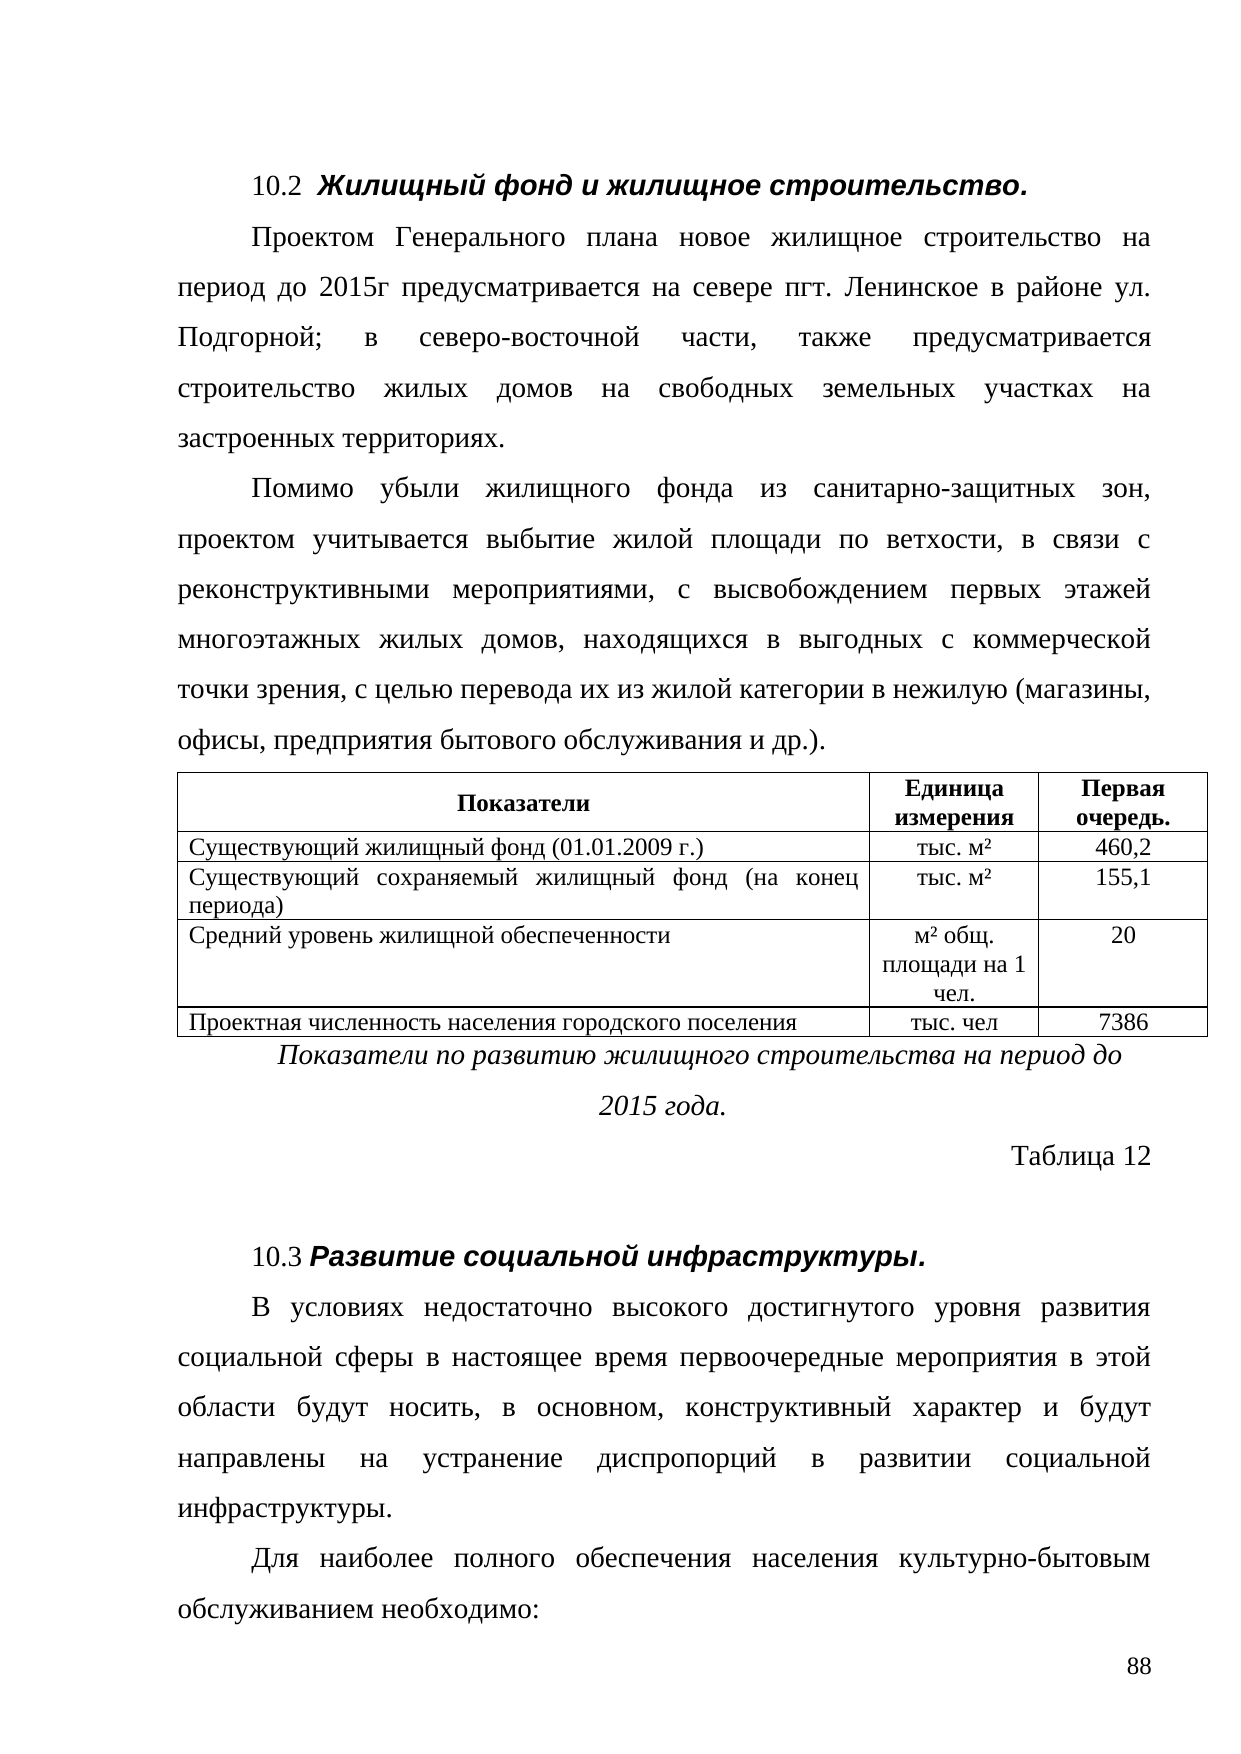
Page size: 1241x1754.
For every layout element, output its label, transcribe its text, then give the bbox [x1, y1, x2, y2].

text Для наиболее полного обеспечения населения культурно-бытовым обслуживанием необходимо: [177, 1541, 1152, 1624]
subtitle Жилищный фонд и жилищное строительство. [177, 168, 1152, 202]
text Таблица 12 [177, 1138, 1152, 1171]
table_cell тыс. м² [870, 832, 1038, 861]
table_cell Проектная численность населения городского поселения [178, 1008, 869, 1036]
text Помимо убыли жилищного фонда из санитарно-защитных зон, проектом учитывается выбытие жилой площади по ветхости, в связи с реконструктивными мероприятиями, с высвобождением первых этажей многоэтажных жилых домов, находящихся в выгодных с коммерческой точки зрения, с целью перевода их из жилой категории в нежилую (магазины, офисы, предприятия бытового обслуживания и др.). [177, 470, 1152, 756]
table_header Единица измерения [870, 773, 1038, 831]
table_cell Средний уровень жилищной обеспеченности [178, 920, 869, 1006]
table_cell тыс. чел [870, 1008, 1038, 1036]
subtitle Развитие социальной инфраструктуры. [177, 1238, 1152, 1272]
table_cell Существующий сохраняемый жилищный фонд (на конец периода) [178, 862, 869, 919]
table_header Первая очередь. [1039, 773, 1207, 831]
text В условиях недостаточно высокого достигнутого уровня развития социальной сферы в настоящее время первоочередные мероприятия в этой области будут носить, в основном, конструктивный характер и будут направлены на устранение диспропорций в развитии социальной инфраструктуры. [177, 1289, 1152, 1524]
table_cell Существующий жилищный фонд (01.01.2009 г.) [178, 832, 869, 861]
table_cell 155,1 [1039, 862, 1207, 919]
table_cell м² общ. площади на 1 чел. [870, 920, 1038, 1006]
text Проектом Генерального плана новое жилищное строительство на период до 2015г предусматривается на севере пгт. Ленинское в районе ул. Подгорной; в северо-восточной части, также предусматривается строительство жилых домов на свободных земельных участках на застроенных территориях. [177, 219, 1152, 454]
table_cell 7386 [1039, 1008, 1207, 1036]
text Показатели по развитию жилищного строительства на период до 2015 года. [177, 1037, 1152, 1121]
table_cell 460,2 [1039, 832, 1207, 861]
table_cell тыс. м² [870, 862, 1038, 919]
table_cell 20 [1039, 920, 1207, 1006]
table_header Показатели [178, 773, 869, 831]
